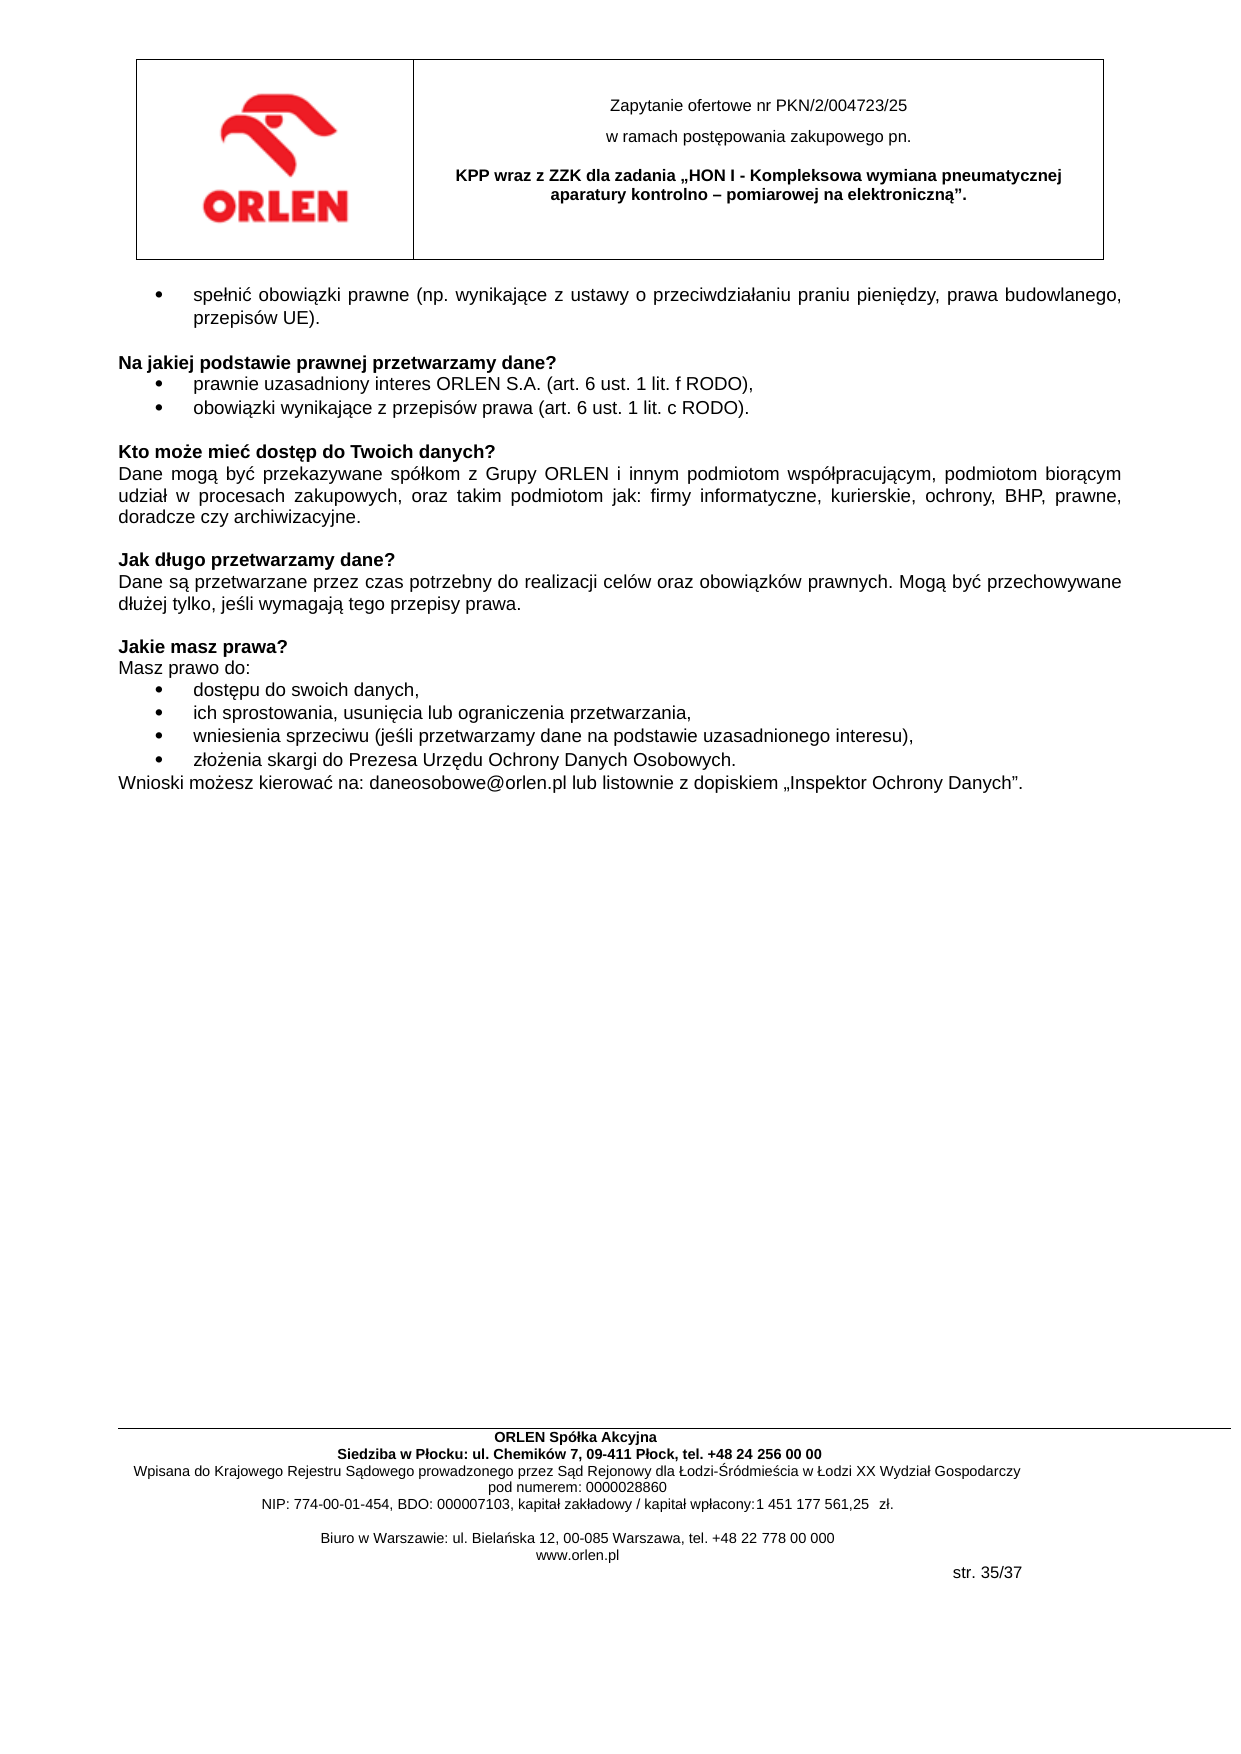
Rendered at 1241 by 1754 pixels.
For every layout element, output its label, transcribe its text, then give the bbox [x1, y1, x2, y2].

list złożenia skargi do Prezesa Urzędu Ochrony Danych Osobowych. [156, 748, 1122, 770]
text Masz prawo do: [118, 657, 1122, 678]
list prawnie uzasadniony interes ORLEN S.A. (art. 6 ust. 1 lit. f RODO), [156, 373, 1122, 395]
list obowiązki wynikające z przepisów prawa (art. 6 ust. 1 lit. c RODO). [156, 396, 1122, 418]
list dostępu do swoich danych, [156, 678, 1122, 700]
list ich sprostowania, usunięcia lub ograniczenia przetwarzania, [156, 702, 1122, 723]
text Na jakiej podstawie prawnej przetwarzamy dane? [118, 352, 1122, 373]
text Wnioski możesz kierować na: daneosobowe@orlen.pl lub listownie z dopiskiem „Inspektor Ochrony Danych”. [118, 772, 1122, 793]
text Jakie masz prawa? [118, 635, 1122, 657]
list wniesienia sprzeciwu (jeśli przetwarzamy dane na podstawie uzasadnionego interesu), [156, 725, 1122, 747]
text Kto może mieć dostęp do Twoich danych? [118, 441, 1122, 463]
list spełnić obowiązki prawne (np. wynikające z ustawy o przeciwdziałaniu praniu pieniędzy, prawa budowlanego, przepisów UE). [156, 283, 1122, 328]
picture [182, 66, 368, 246]
text Jak długo przetwarzamy dane? [118, 549, 1122, 571]
text Dane mogą być przekazywane spółkom z Grupy ORLEN i innym podmiotom współpracującym, podmiotom biorącym udział w procesach zakupowych, oraz takim podmiotom jak: firmy informatyczne, kurierskie, ochrony, BHP, prawne, doradcze czy archiwizacyjne. [118, 463, 1122, 528]
text Dane są przetwarzane przez czas potrzebny do realizacji celów oraz obowiązków prawnych. Mogą być przechowywane dłużej tylko, jeśli wymagają tego przepisy prawa. [118, 571, 1122, 614]
